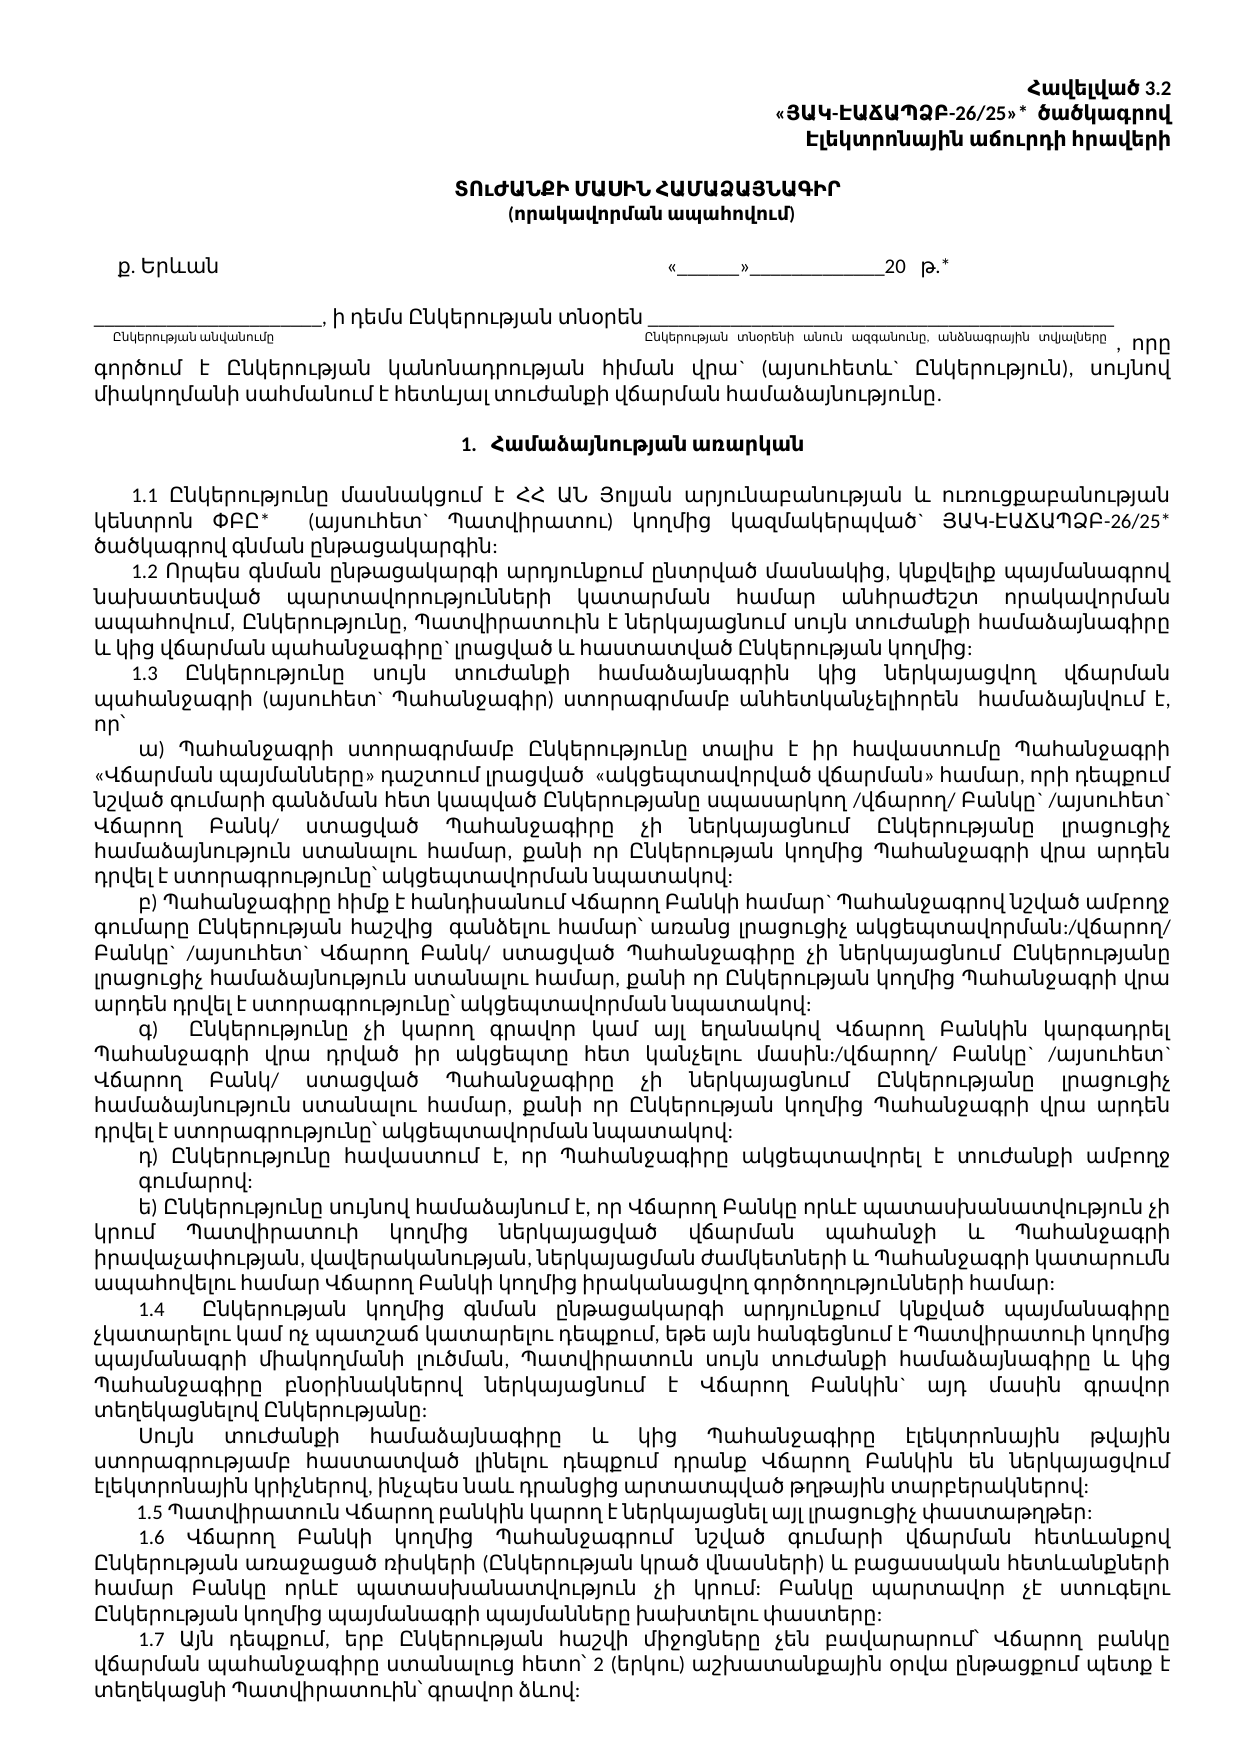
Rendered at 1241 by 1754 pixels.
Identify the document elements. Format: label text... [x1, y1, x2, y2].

text 1.1 Ընկերությունը մասնակցում է ՀՀ ԱՆ Յոլյան արյունաբանության և ուռուցքաբանության կենտրոն ՓԲԸ* (այսուհետ` Պատվիրատու) կողմից կազմակերպված` ՅԱԿ-ԷԱՃԱՊՁԲ-26/25* ծածկագրով գնման ընթացակարգին: [94, 482, 1171, 559]
text գ) Ընկերությունը չի կարող գրավոր կամ այլ եղանակով Վճարող Բանկին կարգադրել Պահանջագրի վրա դրված իր ակցեպտը հետ կանչելու մասին:/վճարող/ Բանկը` /այսուհետ` Վճարող Բանկ/ ստացված Պահանջագիրը չի ներկայացնում Ընկերությանը լրացուցիչ համաձայնություն ստանալու համար, քանի որ Ընկերության կողմից Պահանջագրի վրա արդեն դրվել է ստորագրությունը՝ ակցեպտավորման նպատակով: [94, 1016, 1171, 1143]
text 1. Համաձայնության առարկան [94, 432, 1171, 457]
text ք. Երևան «______»_____________20 թ.* [94, 254, 1171, 279]
text Ընկերության անվանումը Ընկերության տնօրենի անուն ազգանունը, անձնագրային տվյալները , որը գործում է Ընկերության կանոնադրության հիման վրա` (այսուհետև` Ընկերություն), սույնով միակողմանի սահմանում է հետևյալ տուժանքի վճարման համաձայնությունը. [94, 330, 1171, 406]
text Սույն տուժանքի համաձայնագիրը և կից Պահանջագիրը էլեկտրոնային թվային ստորագրությամբ հաստատված լինելու դեպքում դրանք Վճարող Բանկին են ներկայացվում էլեկտրոնային կրիչներով, ինչպես նաև դրանցից արտատպված թղթային տարբերակներով: [94, 1423, 1171, 1499]
text (որակավորման ապահովում) [94, 202, 1171, 225]
text 1.3 Ընկերությունը սույն տուժանքի համաձայնագրին կից ներկայացվող վճարման պահանջագրի (այսուհետ` Պահանջագիր) ստորագրմամբ անհետկանչելիորեն համաձայնվում է, որ՝ [94, 660, 1171, 737]
text 1.5 Պատվիրատուն Վճարող բանկին կարող է ներկայացնել այլ լրացուցիչ փաստաթղթեր: [94, 1499, 1171, 1524]
text «ՅԱԿ-ԷԱՃԱՊՁԲ-26/25»* ծածկագրով [94, 100, 1171, 126]
text ______________________, ի դեմս Ընկերության տնօրեն _____________________________________________ [94, 304, 1171, 330]
text դ) Ընկերությունը հավաստում է, որ Պահանջագիրը ակցեպտավորել է տուժանքի ամբողջ գումարով: [138, 1143, 1171, 1194]
text ե) Ընկերությունը սույնով համաձայնում է, որ Վճարող Բանկը որևէ պատասխանատվություն չի կրում Պատվիրատուի կողմից ներկայացված վճարման պահանջի և Պահանջագրի իրավաչափության, վավերականության, ներկայացման ժամկետների և Պահանջագրի կատարումն ապահովելու համար Վճարող Բանկի կողմից իրականացվող գործողությունների համար: [94, 1194, 1171, 1296]
text 1.4 Ընկերության կողմից գնման ընթացակարգի արդյունքում կնքված պայմանագիրը չկատարելու կամ ոչ պատշաճ կատարելու դեպքում, եթե այն հանգեցնում է Պատվիրատուի կողմից պայմանագրի միակողմանի լուծման, Պատվիրատուն սույն տուժանքի համաձայնագիրը և կից Պահանջագիրը բնօրինակներով ներկայացնում է Վճարող Բանկին` այդ մասին գրավոր տեղեկացնելով Ընկերությանը: [94, 1296, 1171, 1423]
text 1.2 Որպես գնման ընթացակարգի արդյունքում ընտրված մասնակից, կնքվելիք պայմանագրով նախատեսված պարտավորությունների կատարման համար անհրաժեշտ որակավորման ապահովում, Ընկերությունը, Պատվիրատուին է ներկայացնում սույն տուժանքի համաձայնագիրը և կից վճարման պահանջագիրը` լրացված և հաստատված Ընկերության կողմից: [94, 559, 1171, 660]
text 1.6 Վճարող Բանկի կողմից Պահանջագրում նշված գումարի վճարման հետևանքով Ընկերության առաջացած ռիսկերի (Ընկերության կրած վնասների) և բացասական հետևանքների համար Բանկը որևէ պատասխանատվություն չի կրում: Բանկը պարտավոր չէ ստուգելու Ընկերության կողմից պայմանագրի պայմանները խախտելու փաստերը: [94, 1524, 1171, 1626]
text Հավելված 3.2 [94, 75, 1171, 100]
text 1.7 Այն դեպքում, երբ Ընկերության հաշվի միջոցները չեն բավարարում՝ Վճարող բանկը վճարման պահանջագիրը ստանալուց հետո՝ 2 (երկու) աշխատանքային օրվա ընթացքում պետք է տեղեկացնի Պատվիրատուին՝ գրավոր ձևով: [94, 1626, 1171, 1702]
text Էլեկտրոնային աճուրդի հրավերի [94, 126, 1171, 151]
text ՏՈւԺԱՆՔԻ ՄԱՍԻՆ ՀԱՄԱՁԱՅՆԱԳԻՐ [94, 177, 1171, 202]
text ա) Պահանջագրի ստորագրմամբ Ընկերությունը տալիս է իր հավաստումը Պահանջագրի «Վճարման պայմանները» դաշտում լրացված «ակցեպտավորված վճարման» համար, որի դեպքում նշված գումարի գանձման հետ կապված Ընկերությանը սպասարկող /վճարող/ Բանկը` /այսուհետ` Վճարող Բանկ/ ստացված Պահանջագիրը չի ներկայացնում Ընկերությանը լրացուցիչ համաձայնություն ստանալու համար, քանի որ Ընկերության կողմից Պահանջագրի վրա արդեն դրվել է ստորագրությունը՝ ակցեպտավորման նպատակով: [94, 737, 1171, 889]
text բ) Պահանջագիրը հիմք է հանդիսանում Վճարող Բանկի համար` Պահանջագրով նշված ամբողջ գումարը Ընկերության հաշվից գանձելու համար՝ առանց լրացուցիչ ակցեպտավորման:/վճարող/ Բանկը` /այսուհետ` Վճարող Բանկ/ ստացված Պահանջագիրը չի ներկայացնում Ընկերությանը լրացուցիչ համաձայնություն ստանալու համար, քանի որ Ընկերության կողմից Պահանջագրի վրա արդեն դրվել է ստորագրությունը՝ ակցեպտավորման նպատակով: [94, 889, 1171, 1016]
